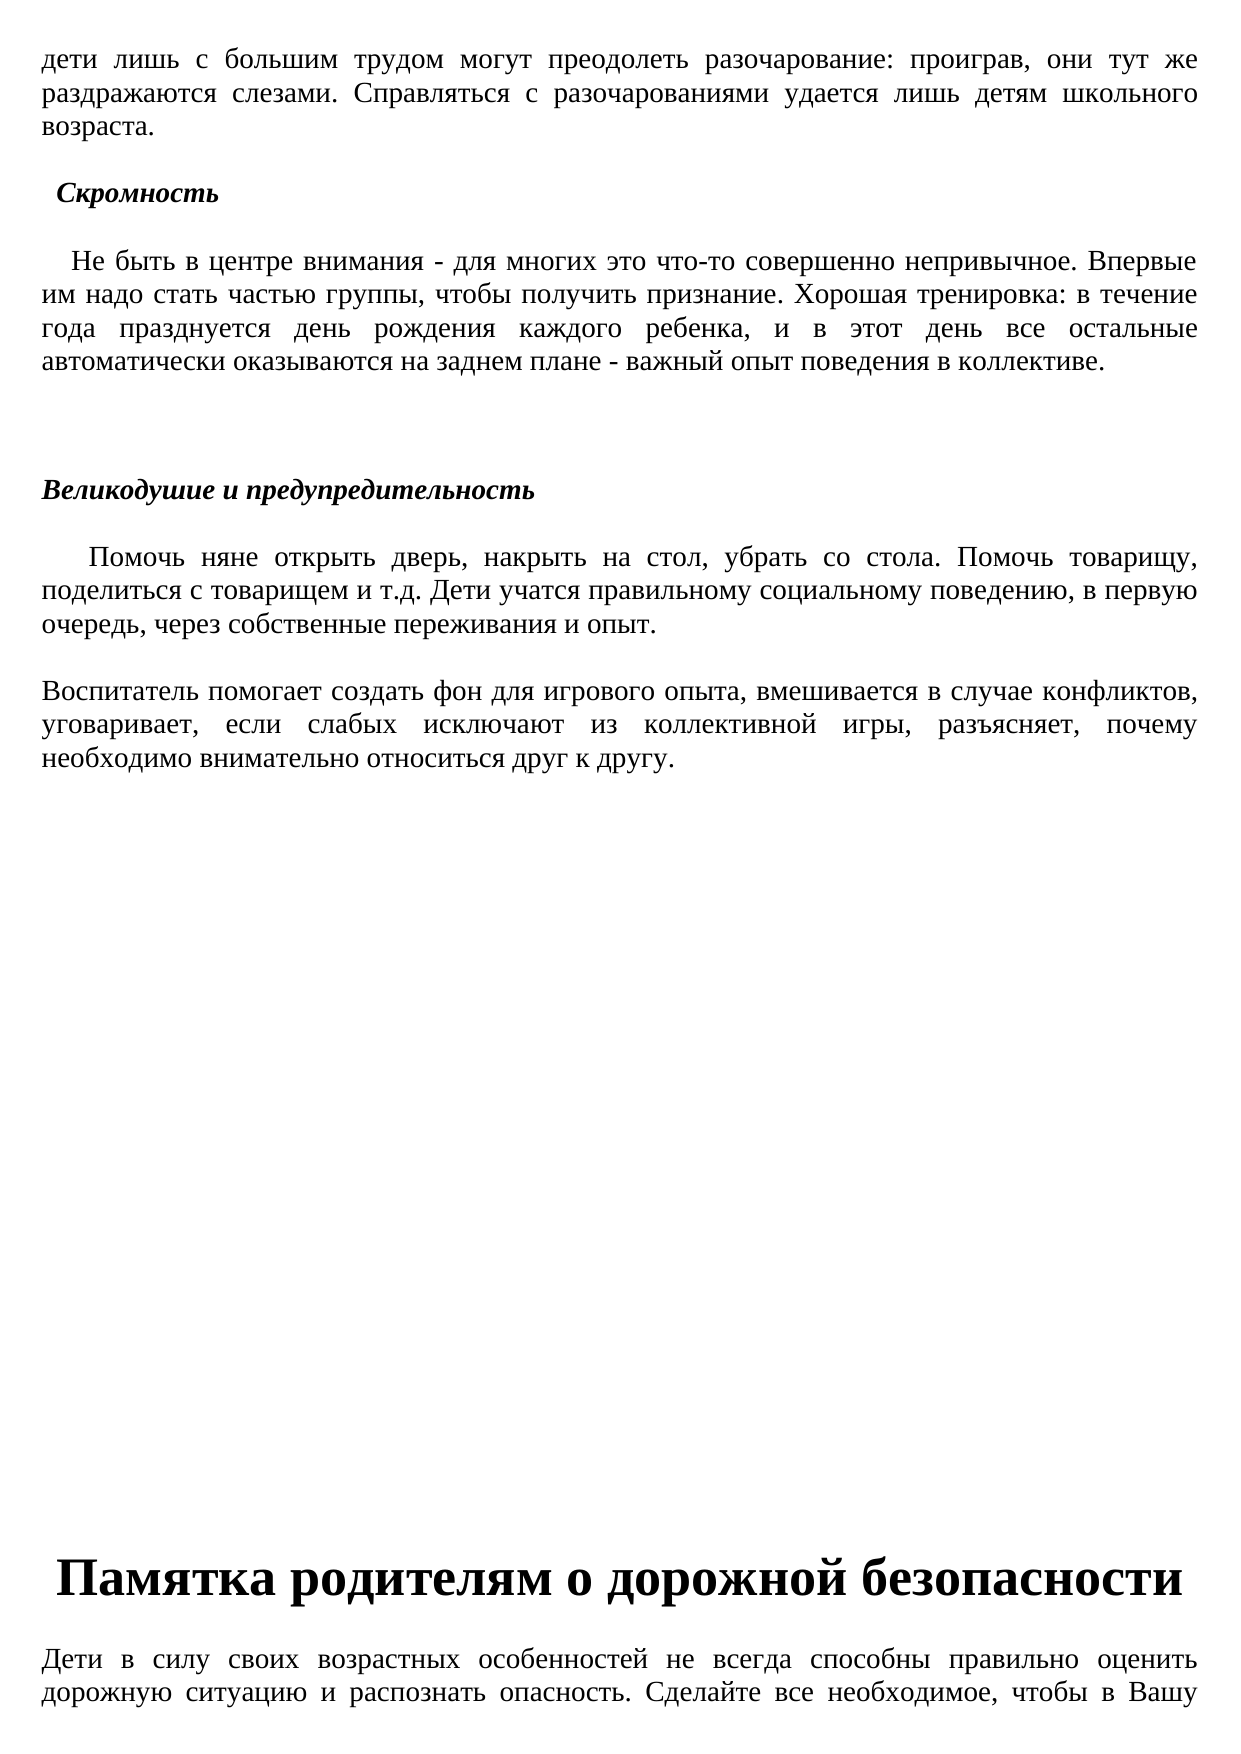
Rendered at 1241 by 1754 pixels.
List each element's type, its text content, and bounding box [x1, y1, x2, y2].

text Воспитатель помогает создать фон для игрового опыта, вмешивается в случае конфликтов, уговаривает, если слабых исключают из коллективной игры, разъясняет, почему необходимо внимательно относиться друг к другу. [41, 673, 1199, 774]
text Скромность [41, 176, 1199, 209]
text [41, 1641, 1199, 1708]
text Памятка родителям о дорожной безопасности [41, 1545, 1199, 1607]
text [41, 41, 1199, 142]
text Великодушие и предупредительность [41, 472, 1199, 505]
text Не быть в центре внимания - для многих это что-то совершенно непривычное. Впервые им надо стать частью группы, чтобы получить признание. Хорошая тренировка: в течение года празднуется день рождения каждого ребенка, и в этот день все остальные автоматически оказываются на заднем плане - важный опыт поведения в коллективе. [41, 243, 1199, 377]
text Помочь няне открыть дверь, накрыть на стол, убрать со стола. Помочь товарищу, поделиться с товарищем и т.д. Дети учатся правильному социальному поведению, в первую очередь, через собственные переживания и опыт. [41, 539, 1199, 639]
